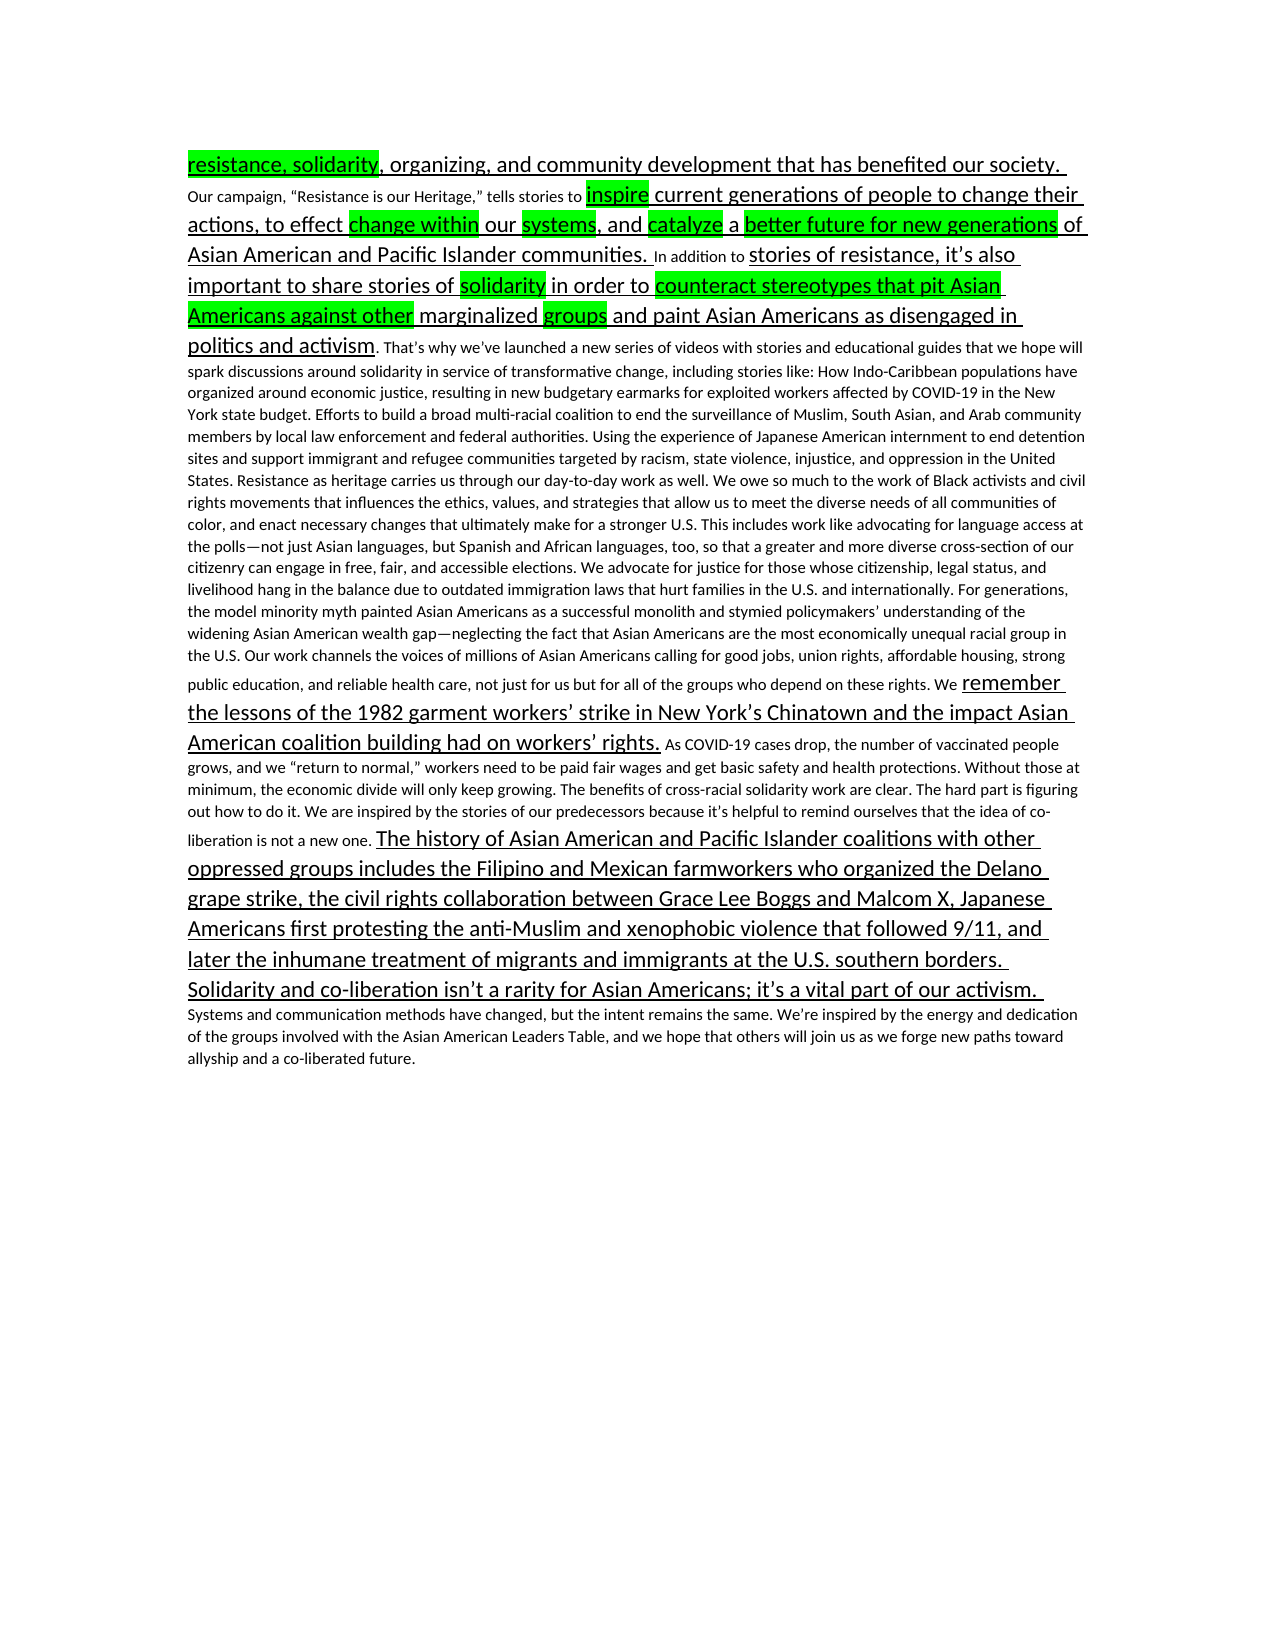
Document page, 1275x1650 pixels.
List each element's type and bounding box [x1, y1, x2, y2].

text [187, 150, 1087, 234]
text [187, 235, 1087, 1069]
